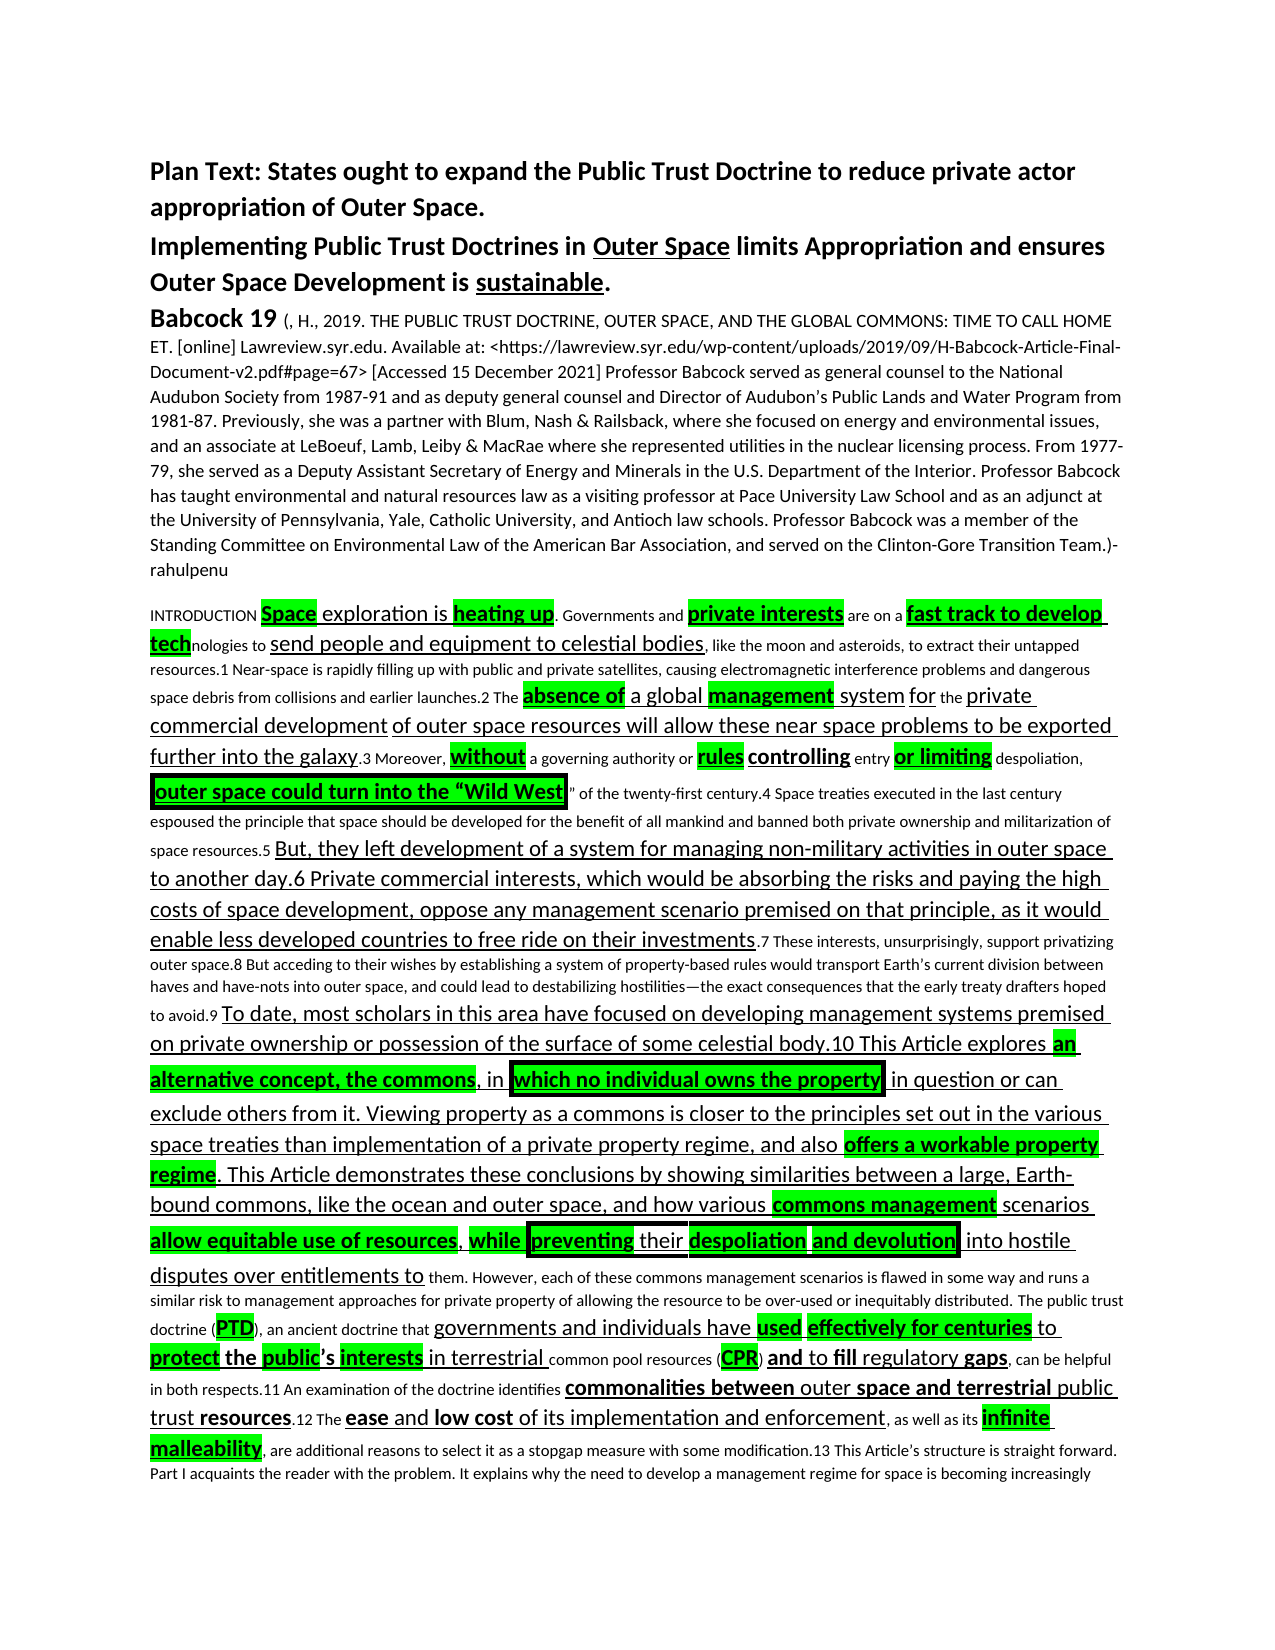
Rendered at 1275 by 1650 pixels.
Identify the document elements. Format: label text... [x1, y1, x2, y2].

text Babcock 19 (, H., 2019. THE PUBLIC TRUST DOCTRINE, OUTER SPACE, AND THE GLOBAL COMMONS: TIME TO CALL HOME ET. [online] Lawreview.syr.edu. Available at: <https://lawreview.syr.edu/wp-content/uploads/2019/09/H-Babcock-Article-Final-Document-v2.pdf#page=67> [Accessed 15 December 2021] Professor Babcock served as general counsel to the National Audubon Society from 1987-91 and as deputy general counsel and Director of Audubon’s Public Lands and Water Program from 1981-87. Previously, she was a partner with Blum, Nash & Railsback, where she focused on energy and environmental issues, and an associate at LeBoeuf, Lamb, Leiby & MacRae where she represented utilities in the nuclear licensing process. From 1977-79, she served as a Deputy Assistant Secretary of Energy and Minerals in the U.S. Department of the Interior. Professor Babcock has taught environmental and natural resources law as a visiting professor at Pace University Law School and as an adjunct at the University of Pennsylvania, Yale, Catholic University, and Antioch law schools. Professor Babcock was a member of the Standing Committee on Environmental Law of the American Bar Association, and served on the Clinton-Gore Transition Team.)-rahulpenu [150, 301, 1125, 581]
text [150, 599, 1125, 1483]
subtitle Plan Text: States ought to expand the Public Trust Doctrine to reduce private actor appropriation of Outer Space. [150, 154, 1125, 223]
subtitle Implementing Public Trust Doctrines in Outer Space limits Appropriation and ensures Outer Space Development is sustainable. [150, 229, 1125, 298]
